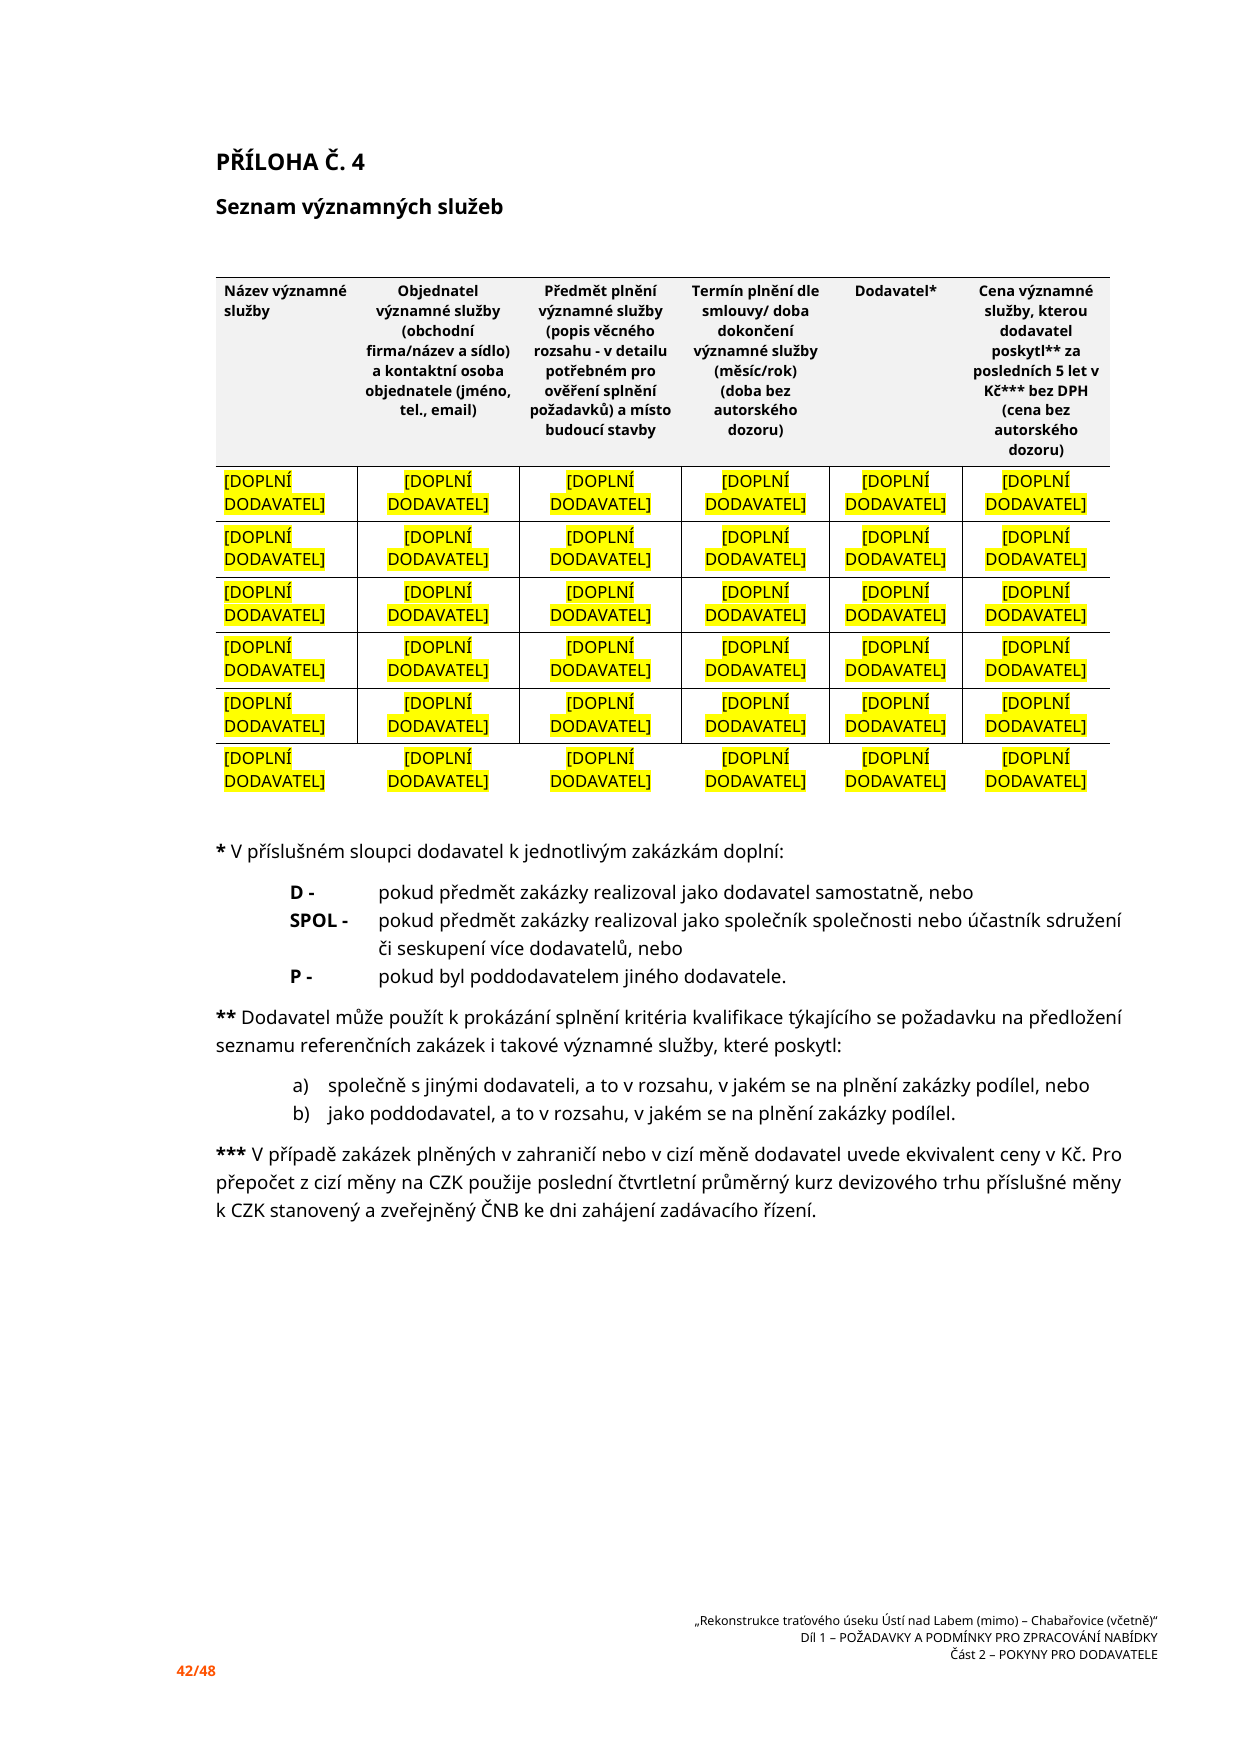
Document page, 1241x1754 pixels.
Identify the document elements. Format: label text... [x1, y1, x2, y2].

table_cell [DOPLNÍ DODAVATEL] [830, 467, 962, 521]
table_header Termín plnění dle smlouvy/ doba dokončení významné služby (měsíc/rok) (doba bez autorského dozoru) [682, 278, 829, 466]
table_cell [DOPLNÍ DODAVATEL] [682, 744, 829, 798]
table_cell [DOPLNÍ DODAVATEL] [216, 522, 357, 577]
text * V příslušném sloupci dodavatel k jednotlivým zakázkám doplní: [216, 839, 1122, 864]
table_cell [DOPLNÍ DODAVATEL] [829, 744, 962, 798]
table_cell [DOPLNÍ DODAVATEL] [963, 522, 1110, 577]
table_cell [DOPLNÍ DODAVATEL] [830, 633, 962, 687]
table_cell [DOPLNÍ DODAVATEL] [963, 689, 1110, 743]
table_cell [DOPLNÍ DODAVATEL] [963, 467, 1110, 521]
table_cell [DOPLNÍ DODAVATEL] [963, 578, 1110, 632]
table_cell [DOPLNÍ DODAVATEL] [216, 689, 357, 743]
table_cell [DOPLNÍ DODAVATEL] [216, 633, 357, 687]
text ** Dodavatel může použít k prokázání splnění kritéria kvalifikace týkajícího se požadavku na předložení seznamu referenčních zakázek i takové významné služby, které poskytl: [216, 1004, 1122, 1057]
table_header Název významné služby [216, 278, 357, 466]
table_header Dodavatel* [829, 278, 962, 466]
table_cell [DOPLNÍ DODAVATEL] [358, 689, 519, 743]
table_header Předmět plnění významné služby (popis věcného rozsahu - v detailu potřebném pro ověření splnění požadavků) a místo budoucí stavby [519, 278, 682, 466]
text *** V případě zakázek plněných v zahraničí nebo v cizí měně dodavatel uvede ekvivalent ceny v Kč. Pro přepočet z cizí měny na CZK použije poslední čtvrtletní průměrný kurz devizového trhu příslušné měny k CZK stanovený a zveřejněný ČNB ke dni zahájení zadávacího řízení. [216, 1141, 1122, 1223]
table_cell [DOPLNÍ DODAVATEL] [682, 689, 829, 743]
table_cell [DOPLNÍ DODAVATEL] [520, 633, 681, 687]
table_cell [DOPLNÍ DODAVATEL] [962, 744, 1110, 798]
table_header Cena významné služby, kterou dodavatel poskytl** za posledních 5 let v Kč*** bez DPH (cena bez autorského dozoru) [962, 278, 1110, 466]
table_cell [DOPLNÍ DODAVATEL] [830, 689, 962, 743]
table_cell [DOPLNÍ DODAVATEL] [682, 578, 829, 632]
table_cell [DOPLNÍ DODAVATEL] [682, 522, 829, 577]
text D - pokud předmět zakázky realizoval jako dodavatel samostatně, nebo [289, 879, 1122, 905]
table_cell [DOPLNÍ DODAVATEL] [963, 633, 1110, 687]
table_cell [DOPLNÍ DODAVATEL] [682, 633, 829, 687]
table_cell [DOPLNÍ DODAVATEL] [216, 578, 357, 632]
table_cell [DOPLNÍ DODAVATEL] [520, 522, 681, 577]
table_cell [DOPLNÍ DODAVATEL] [830, 578, 962, 632]
table_cell [DOPLNÍ DODAVATEL] [520, 467, 681, 521]
table_cell [DOPLNÍ DODAVATEL] [519, 744, 682, 798]
text jako poddodavatel, a to v rozsahu, v jakém se na plnění zakázky podílel. [292, 1101, 1122, 1126]
table_cell [DOPLNÍ DODAVATEL] [216, 744, 357, 798]
text SPOL - pokud předmět zakázky realizoval jako společník společnosti nebo účastník sdružení či seskupení více dodavatelů, nebo [289, 907, 1122, 961]
table_cell [DOPLNÍ DODAVATEL] [358, 578, 519, 632]
table_cell [DOPLNÍ DODAVATEL] [520, 578, 681, 632]
text Příloha č. 4 [216, 146, 1122, 177]
table_cell [DOPLNÍ DODAVATEL] [520, 689, 681, 743]
table_cell [DOPLNÍ DODAVATEL] [682, 467, 829, 521]
table_cell [DOPLNÍ DODAVATEL] [358, 522, 519, 577]
table_cell [DOPLNÍ DODAVATEL] [358, 467, 519, 521]
list společně s jinými dodavateli, a to v rozsahu, v jakém se na plnění zakázky podílel, nebo [292, 1072, 1122, 1098]
table_cell [DOPLNÍ DODAVATEL] [357, 744, 519, 798]
table_cell [DOPLNÍ DODAVATEL] [216, 467, 357, 521]
text P - pokud byl poddodavatelem jiného dodavatele. [289, 963, 1122, 989]
table_header Objednatel významné služby (obchodní firma/název a sídlo) a kontaktní osoba objednatele (jméno, tel., email) [357, 278, 519, 466]
text Seznam významných služeb [216, 192, 1122, 221]
table_cell [DOPLNÍ DODAVATEL] [830, 522, 962, 577]
table_cell [DOPLNÍ DODAVATEL] [358, 633, 519, 687]
